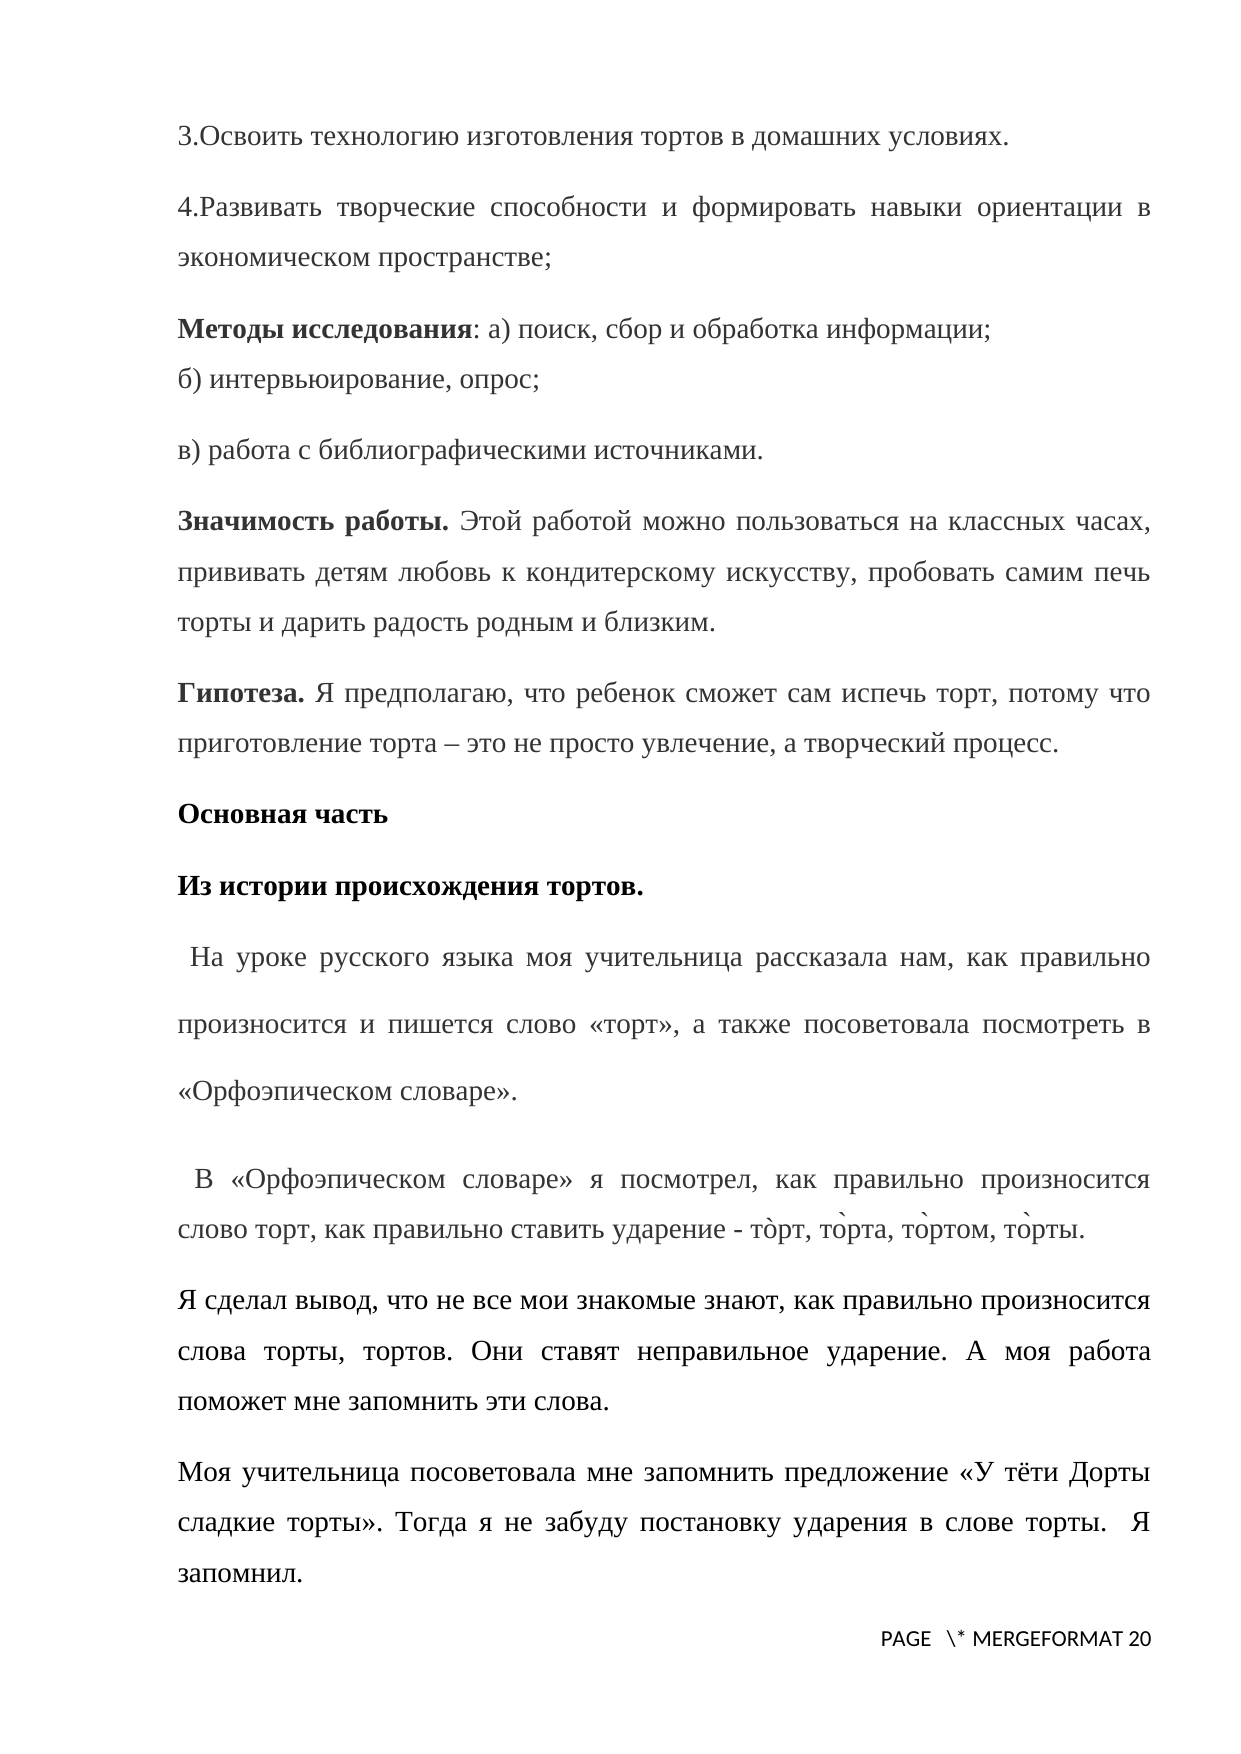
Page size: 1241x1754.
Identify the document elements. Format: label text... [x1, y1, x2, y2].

text Основная часть [177, 797, 1152, 830]
text б) интервьюирование, опрос; [177, 361, 1152, 394]
text 4.Развивать творческие способности и формировать навыки ориентации в экономическом пространстве; [177, 189, 1152, 273]
text Я сделал вывод, что не все мои знакомые знают, как правильно произносится слова торты, тортов. Они ставят неправильное ударение. А моя работа поможет мне запомнить эти слова. [177, 1282, 1152, 1417]
text Гипотеза. Я предполагаю, что ребенок сможет сам испечь торт, потому что приготовление торта – это не просто увлечение, а творческий процесс. [177, 675, 1152, 759]
text Из истории происхождения тортов. [177, 868, 1152, 901]
text 3.Освоить технологию изготовления тортов в домашних условиях. [177, 118, 1152, 152]
text Моя учительница посоветовала мне запомнить предложение «У тёти Дорты сладкие торты». Тогда я не забуду постановку ударения в слове торты. Я запомнил. [177, 1454, 1152, 1588]
text Методы исследования: а) поиск, сбор и обработка информации; [177, 311, 1152, 344]
text На уроке русского языка моя учительница рассказала нам, как правильно произносится и пишется слово «торт», а также посоветовала посмотреть в «Орфоэпическом словаре». [177, 939, 1152, 1107]
text в) работа с библиографическими источниками. [177, 432, 1152, 466]
text В «Орфоэпическом словаре» я посмотрел, как правильно произносится слово торт, как правильно ставить ударение - тòрт, то̀рта, то̀ртом, то̀рты. [177, 1161, 1152, 1245]
text Значимость работы. Этой работой можно пользоваться на классных часах, прививать детям любовь к кондитерскому искусству, пробовать самим печь торты и дарить радость родным и близким. [177, 503, 1152, 637]
